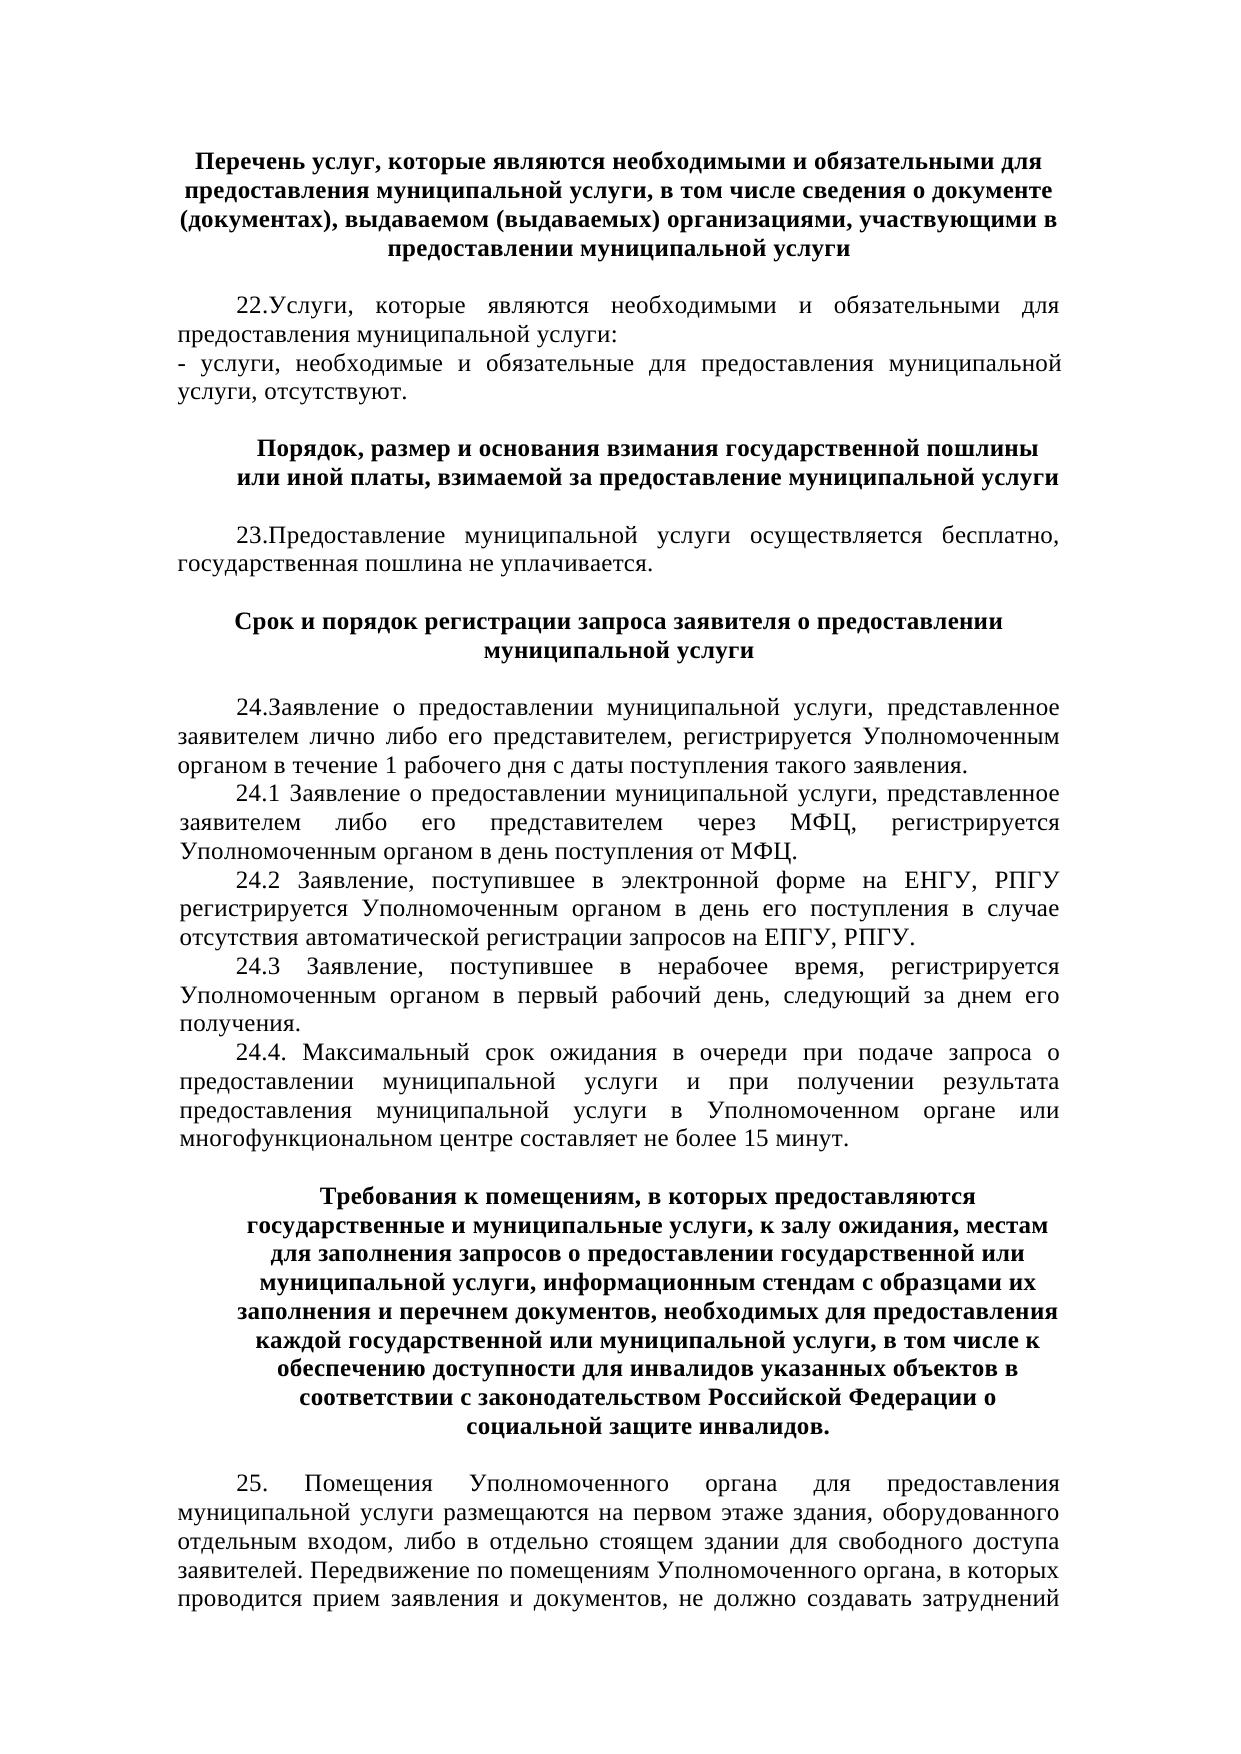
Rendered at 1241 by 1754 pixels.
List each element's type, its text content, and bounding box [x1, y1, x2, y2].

text 23.Предоставление муниципальной услуги осуществляется бесплатно, государственная пошлина не уплачивается. [177, 520, 1061, 577]
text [177, 1468, 1061, 1612]
text Порядок, размер и основания взимания государственной пошлины или иной платы, взимаемой за предоставление муниципальной услуги [236, 433, 1061, 491]
text 24.1 Заявление о предоставлении муниципальной услуги, представленное заявителем либо его представителем через МФЦ, регистрируется Уполномоченным органом в день поступления от МФЦ. [179, 778, 1061, 865]
text 24.Заявление о предоставлении муниципальной услуги, представленное заявителем лично либо его представителем, регистрируется Уполномоченным органом в течение 1 рабочего дня с даты поступления такого заявления. [177, 692, 1061, 778]
text 24.2 Заявление, поступившее в электронной форме на ЕНГУ, РПГУ регистрируется Уполномоченным органом в день его поступления в случае отсутствия автоматической регистрации запросов на ЕПГУ, РПГУ. [179, 865, 1061, 951]
text - услуги, необходимые и обязательные для предоставления муниципальной услуги, отсутствуют. [177, 348, 1063, 405]
text 24.3 Заявление, поступившее в нерабочее время, регистрируется Уполномоченным органом в первый рабочий день, следующий за днем его получения. [179, 951, 1061, 1037]
text 24.4. Максимальный срок ожидания в очереди при подаче запроса о предоставлении муниципальной услуги и при получении результата предоставления муниципальной услуги в Уполномоченном органе или многофункциональном центре составляет не более 15 минут. [179, 1037, 1061, 1152]
text Требования к помещениям, в которых предоставляются государственные и муниципальные услуги, к залу ожидания, местам для заполнения запросов о предоставлении государственной или муниципальной услуги, информационным стендам с образцами их заполнения и перечнем документов, необходимых для предоставления каждой государственной или муниципальной услуги, в том числе к обеспечению доступности для инвалидов указанных объектов в соответствии с законодательством Российской Федерации о социальной защите инвалидов. [236, 1181, 1061, 1440]
text 22.Услуги, которые являются необходимыми и обязательными для предоставления муниципальной услуги: [177, 290, 1061, 348]
text Срок и порядок регистрации запроса заявителя о предоставлении муниципальной услуги [177, 606, 1061, 663]
text Перечень услуг, которые являются необходимыми и обязательными для предоставления муниципальной услуги, в том числе сведения о документе (документах), выдаваемом (выдаваемых) организациями, участвующими в предоставлении муниципальной услуги [177, 146, 1061, 261]
